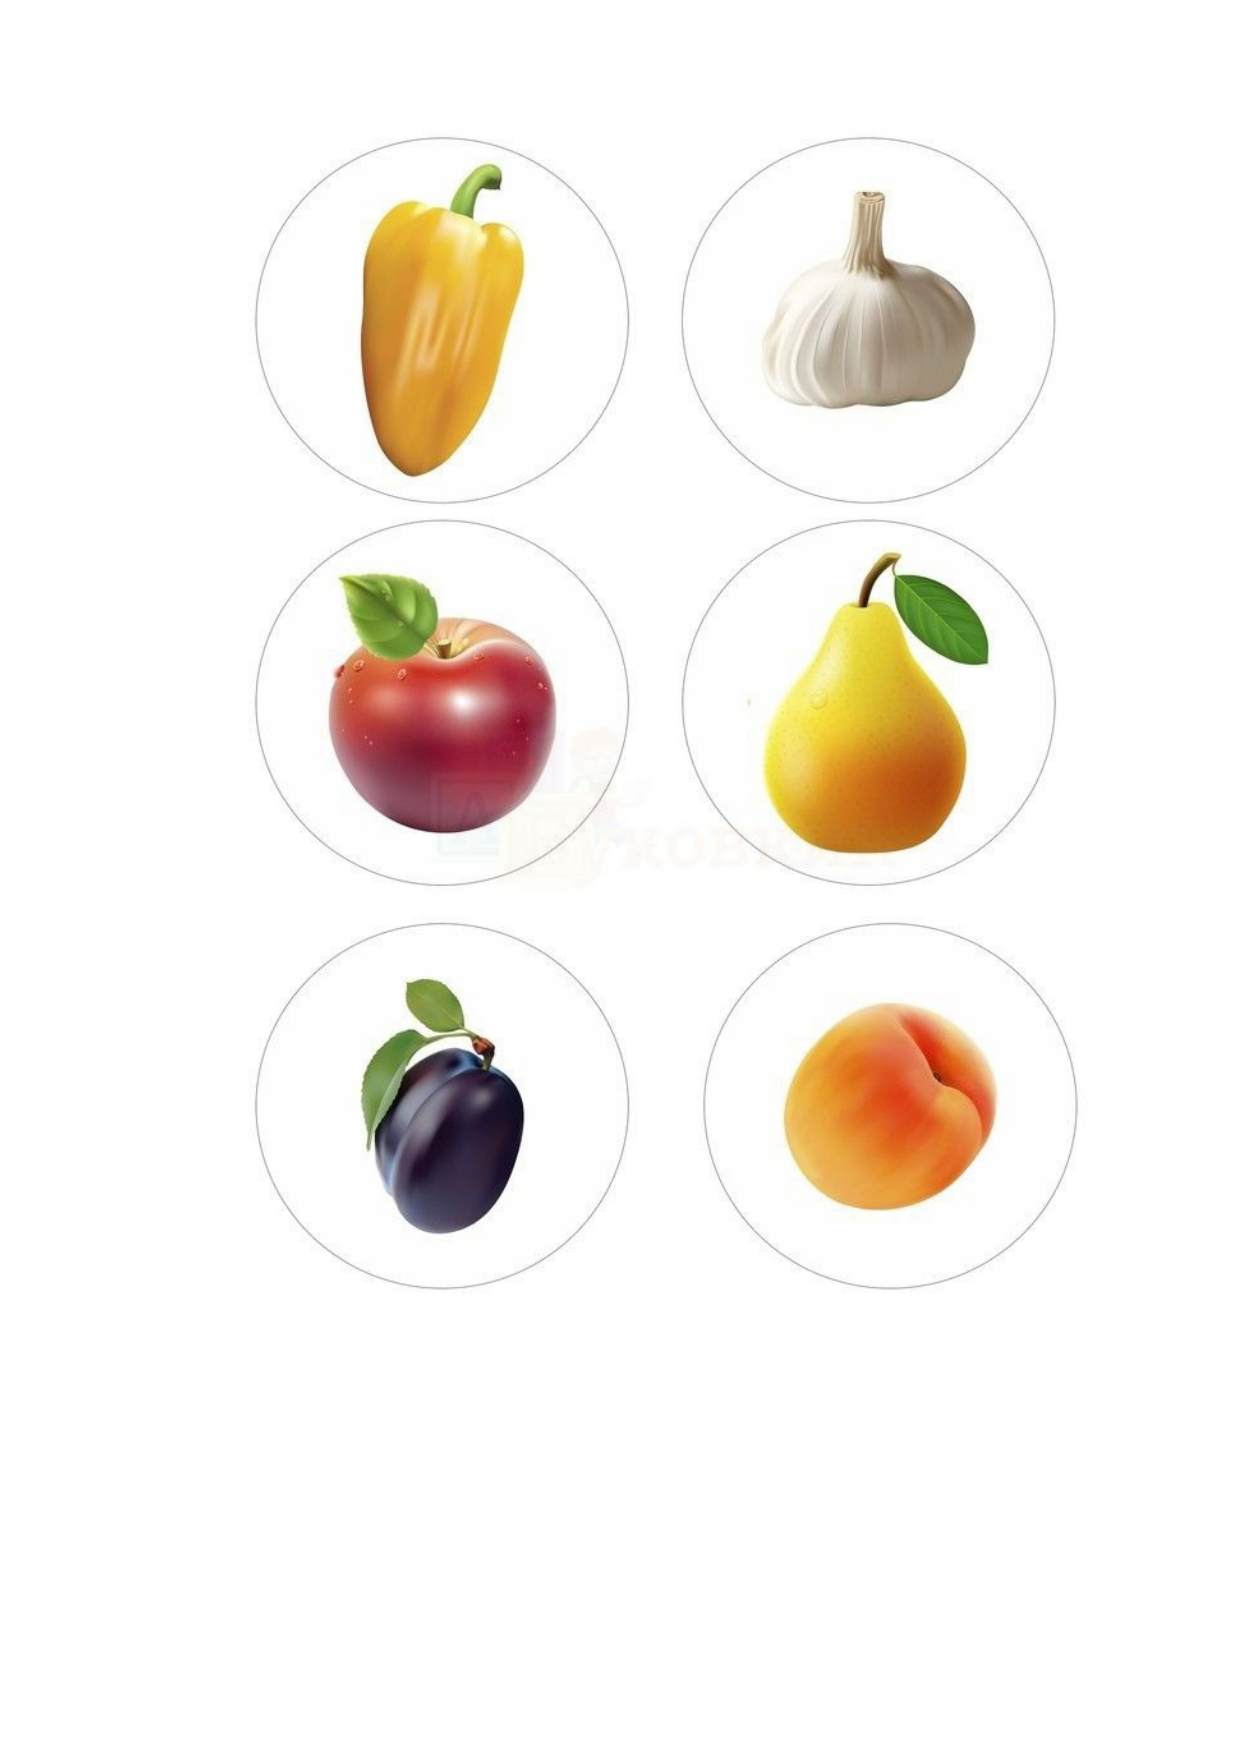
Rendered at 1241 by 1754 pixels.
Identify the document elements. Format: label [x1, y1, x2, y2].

picture [177, 118, 1152, 1498]
